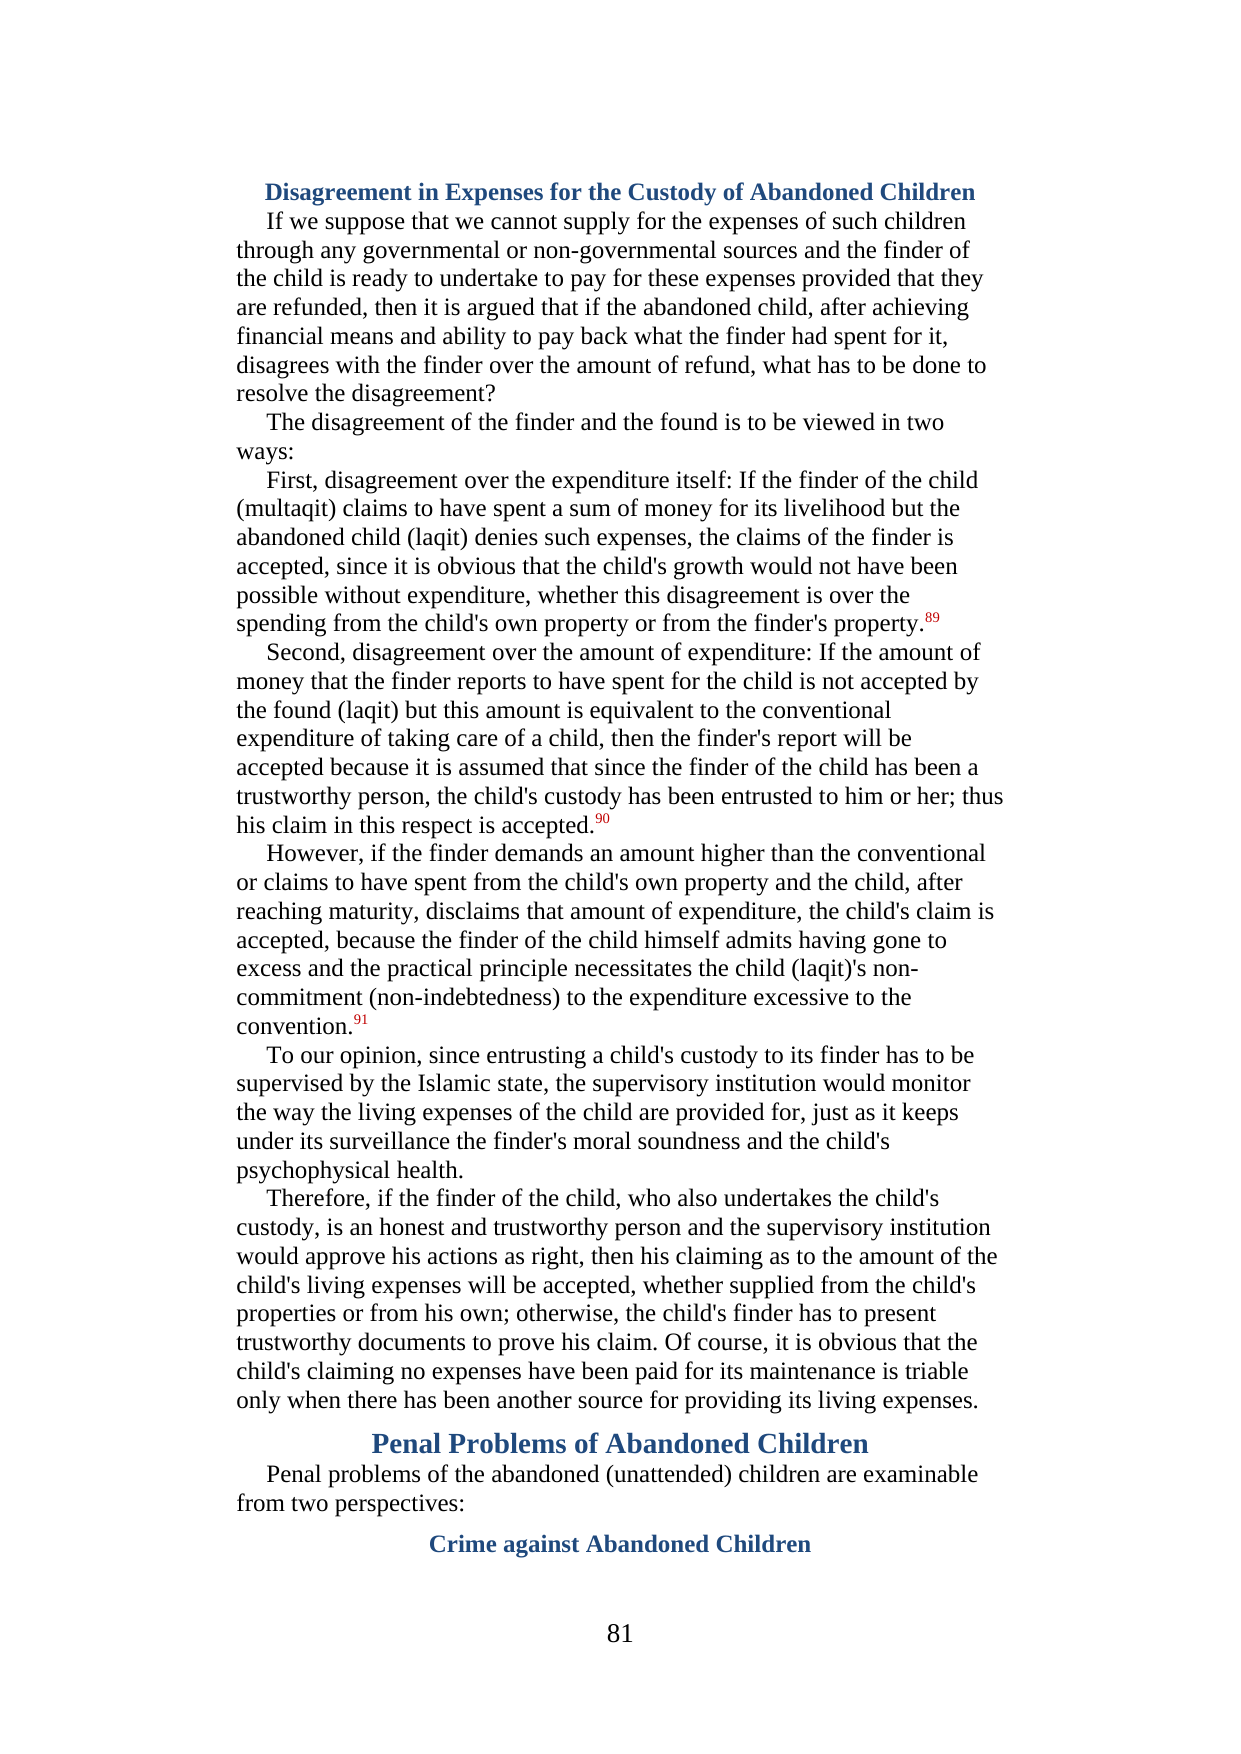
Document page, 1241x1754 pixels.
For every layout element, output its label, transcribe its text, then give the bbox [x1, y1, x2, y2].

subtitle Penal Problems of Abandoned Children [236, 1426, 1004, 1459]
text To our opinion, since entrusting a child's custody to its finder has to be supervised by the Islamic state, the supervisory institution would monitor the way the living expenses of the child are provided for, just as it keeps under its surveillance the finder's moral soundness and the child's psychophysical health. [236, 1040, 1004, 1183]
text Therefore, if the finder of the child, who also undertakes the child's custody, is an honest and trustworthy person and the supervisory institution would approve his actions as right, then his claiming as to the amount of the child's living expenses will be accepted, whether supplied from the child's properties or from his own; otherwise, the child's finder has to present trustworthy documents to prove his claim. Of course, it is obvious that the child's claiming no expenses have been paid for its maintenance is triable only when there has been another source for providing its living expenses. [236, 1183, 1004, 1413]
text Second, disagreement over the amount of expenditure: If the amount of money that the finder reports to have spent for the child is not accepted by the found (laqit) but this amount is equivalent to the conventional expenditure of taking care of a child, then the finder's report will be accepted because it is assumed that since the finder of the child has been a trustworthy person, the child's custody has been entrusted to him or her; thus his claim in this respect is accepted.90 [236, 637, 1004, 838]
text However, if the finder demands an amount higher than the conventional or claims to have spent from the child's own property and the child, after reaching maturity, disclaims that amount of expenditure, the child's claim is accepted, because the finder of the child himself admits having gone to excess and the practical principle necessitates the child (laqit)'s non-commitment (non-indebtedness) to the expenditure excessive to the convention.91 [236, 838, 1004, 1040]
text First, disagreement over the expenditure itself: If the finder of the child (multaqit) claims to have spent a sum of money for its livelihood but the abandoned child (laqit) denies such expenses, the claims of the finder is accepted, since it is obvious that the child's growth would not have been possible without expenditure, whether this disagreement is over the spending from the child's own property or from the finder's property.89 [236, 465, 1004, 637]
subtitle Disagreement in Expenses for the Custody of Abandoned Children [236, 177, 1004, 206]
text The disagreement of the finder and the found is to be viewed in two ways: [236, 407, 1004, 465]
text Penal problems of the abandoned (unattended) children are examinable from two perspectives: [236, 1459, 1004, 1517]
text If we suppose that we cannot supply for the expenses of such children through any governmental or non-governmental sources and the finder of the child is ready to undertake to pay for these expenses provided that they are refunded, then it is argued that if the abandoned child, after achieving financial means and ability to pay back what the finder had spent for it, disagrees with the finder over the amount of refund, what has to be done to resolve the disagreement? [236, 206, 1004, 407]
subtitle Crime against Abandoned Children [236, 1529, 1004, 1558]
